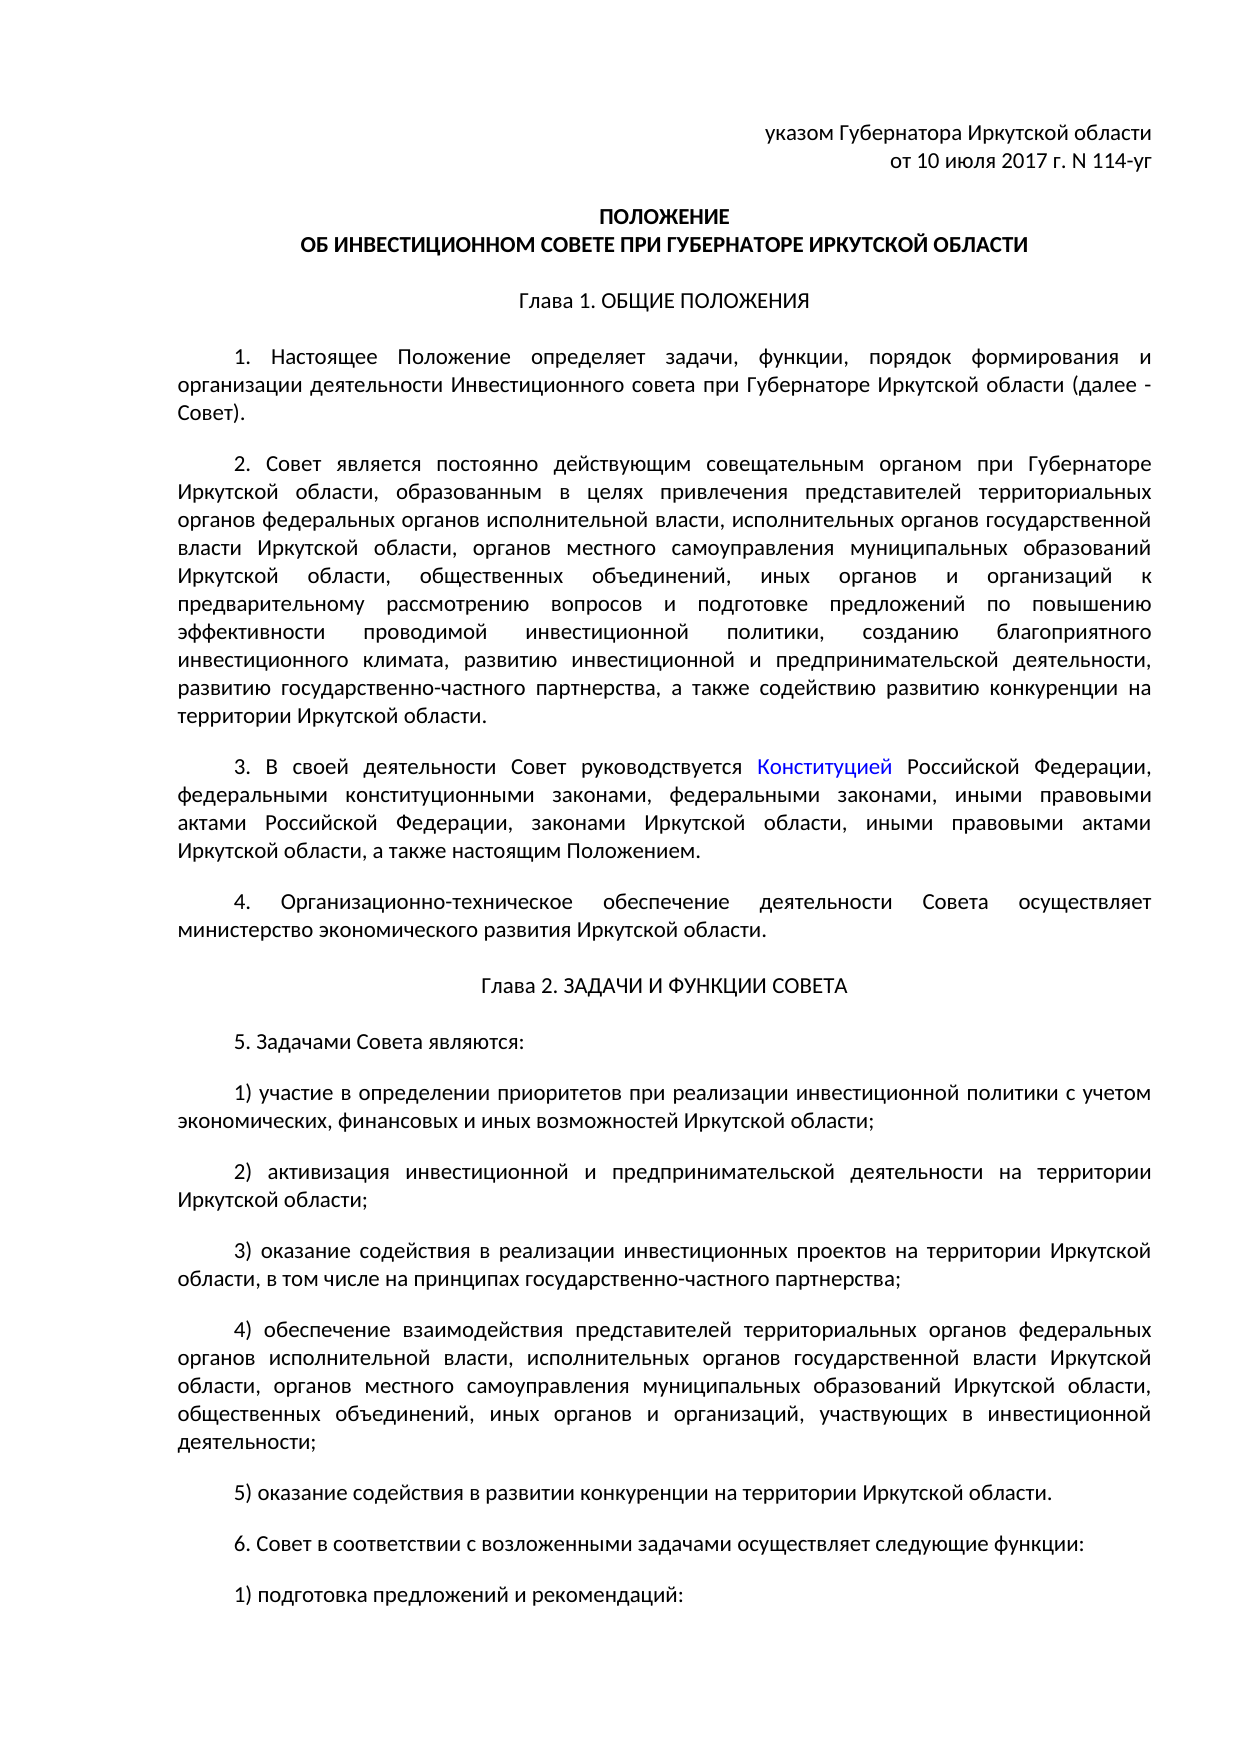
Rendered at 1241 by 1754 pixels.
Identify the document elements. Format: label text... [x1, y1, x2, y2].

title ОБ ИНВЕСТИЦИОННОМ СОВЕТЕ ПРИ ГУБЕРНАТОРЕ ИРКУТСКОЙ ОБЛАСТИ [177, 230, 1152, 258]
text 5. Задачами Совета являются: [177, 1027, 1152, 1056]
text 4. Организационно-техническое обеспечение деятельности Совета осуществляет министерство экономического развития Иркутской области. [177, 887, 1152, 943]
title ПОЛОЖЕНИЕ [177, 202, 1152, 230]
text 6. Совет в соответствии с возложенными задачами осуществляет следующие функции: [177, 1529, 1152, 1557]
text 4) обеспечение взаимодействия представителей территориальных органов федеральных органов исполнительной власти, исполнительных органов государственной власти Иркутской области, органов местного самоуправления муниципальных образований Иркутской области, общественных объединений, иных органов и организаций, участвующих в инвестиционной деятельности; [177, 1315, 1152, 1455]
text 3) оказание содействия в реализации инвестиционных проектов на территории Иркутской области, в том числе на принципах государственно-частного партнерства; [177, 1236, 1152, 1292]
text Глава 2. ЗАДАЧИ И ФУНКЦИИ СОВЕТА [177, 971, 1152, 999]
text 2. Совет является постоянно действующим совещательным органом при Губернаторе Иркутской области, образованным в целях привлечения представителей территориальных органов федеральных органов исполнительной власти, исполнительных органов государственной власти Иркутской области, органов местного самоуправления муниципальных образований Иркутской области, общественных объединений, иных органов и организаций к предварительному рассмотрению вопросов и подготовке предложений по повышению эффективности проводимой инвестиционной политики, созданию благоприятного инвестиционного климата, развитию инвестиционной и предпринимательской деятельности, развитию государственно-частного партнерства, а также содействию развитию конкуренции на территории Иркутской области. [177, 449, 1152, 729]
text Глава 1. ОБЩИЕ ПОЛОЖЕНИЯ [177, 286, 1152, 314]
text 5) оказание содействия в развитии конкуренции на территории Иркутской области. [177, 1478, 1152, 1506]
text 2) активизация инвестиционной и предпринимательской деятельности на территории Иркутской области; [177, 1157, 1152, 1213]
text 1) подготовка предложений и рекомендаций: [177, 1580, 1152, 1608]
text 1) участие в определении приоритетов при реализации инвестиционной политики с учетом экономических, финансовых и иных возможностей Иркутской области; [177, 1078, 1152, 1134]
text от 10 июля 2017 г. N 114-уг [177, 146, 1152, 174]
text указом Губернатора Иркутской области [177, 118, 1152, 146]
text 3. В своей деятельности Совет руководствуется Конституцией Российской Федерации, федеральными конституционными законами, федеральными законами, иными правовыми актами Российской Федерации, законами Иркутской области, иными правовыми актами Иркутской области, а также настоящим Положением. [177, 752, 1152, 864]
text 1. Настоящее Положение определяет задачи, функции, порядок формирования и организации деятельности Инвестиционного совета при Губернаторе Иркутской области (далее - Совет). [177, 342, 1152, 426]
